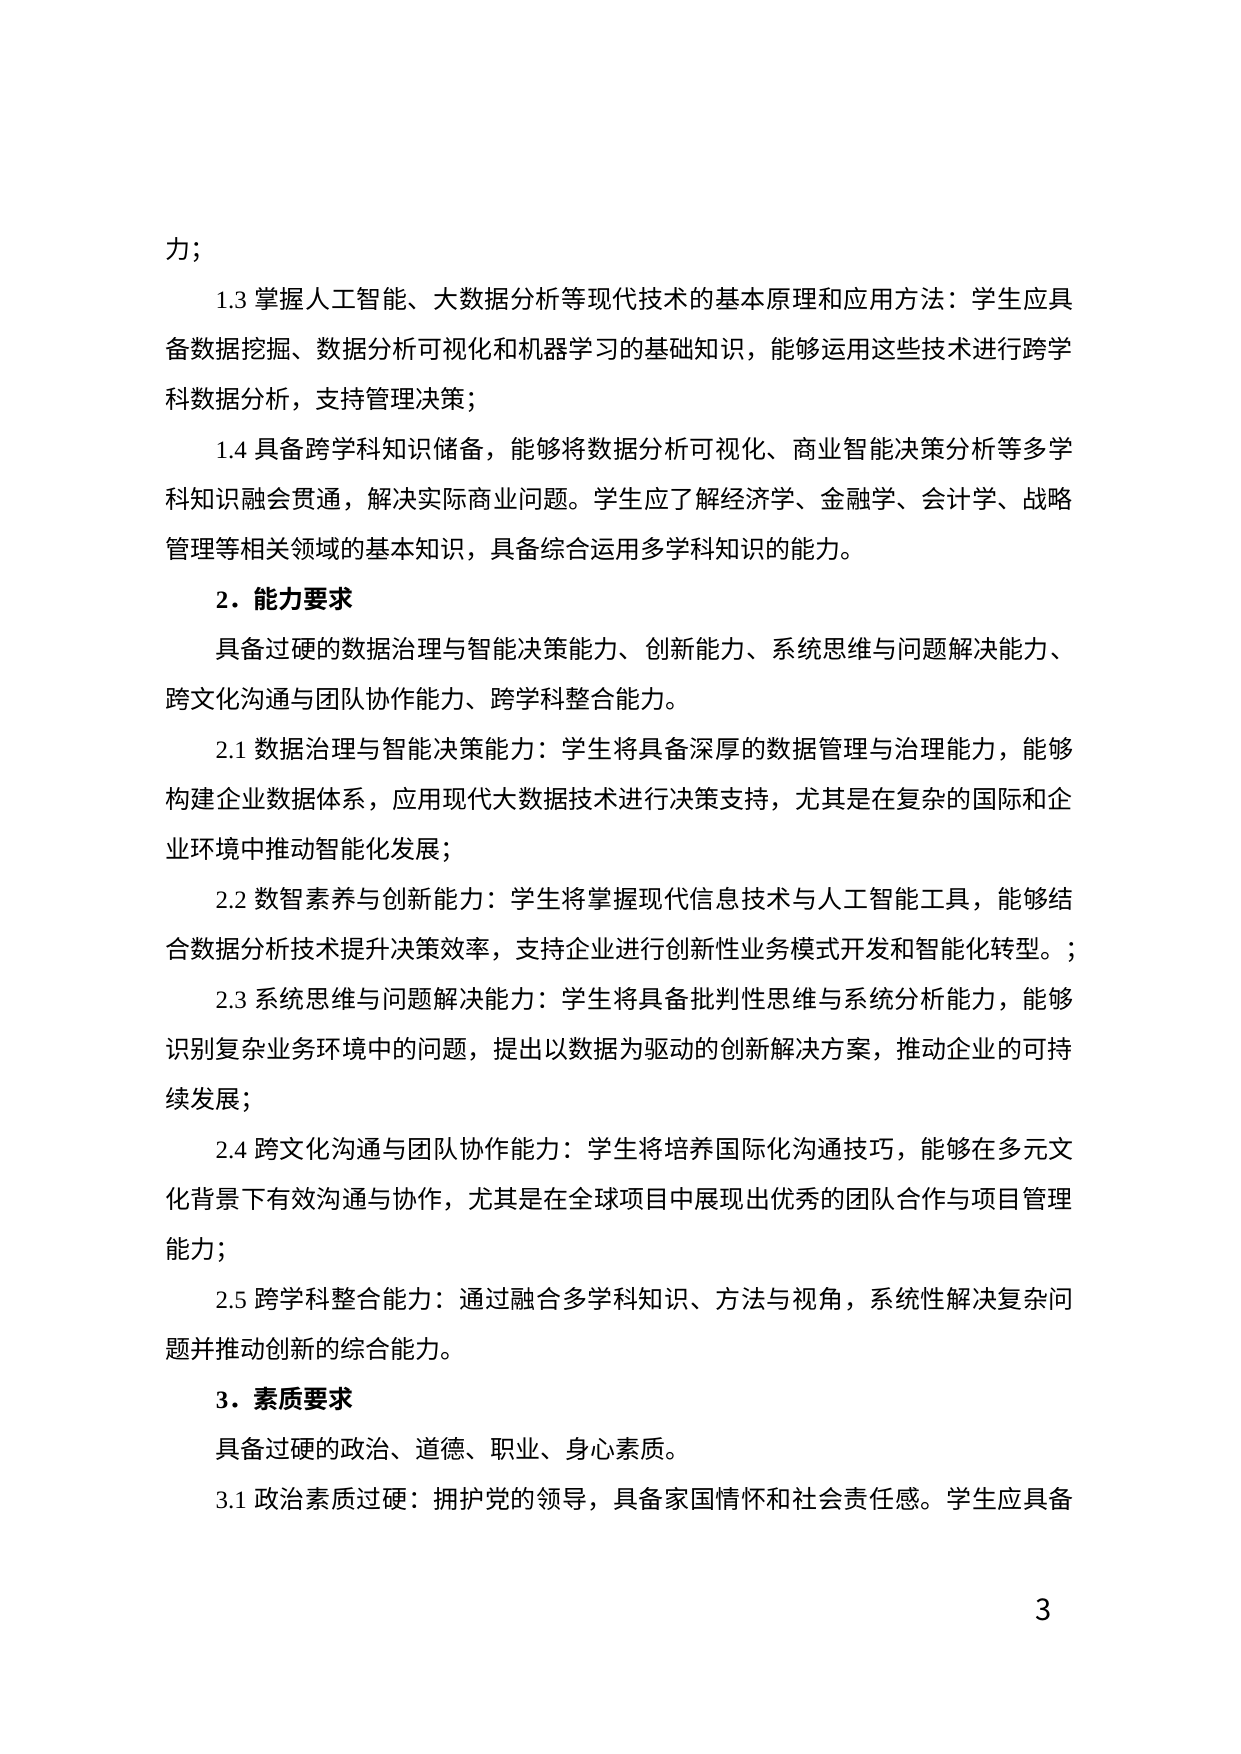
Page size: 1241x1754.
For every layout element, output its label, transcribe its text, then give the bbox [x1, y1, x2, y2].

text 2.2 数智素养与创新能力：学生将掌握现代信息技术与人工智能工具，能够结合数据分析技术提升决策效率，支持企业进行创新性业务模式开发和智能化转型。； [165, 868, 1075, 968]
text 具备过硬的数据治理与智能决策能力、创新能力、系统思维与问题解决能力、跨文化沟通与团队协作能力、跨学科整合能力。 [165, 618, 1075, 718]
text 2．能力要求 [165, 568, 1075, 618]
text 2.1 数据治理与智能决策能力：学生将具备深厚的数据管理与治理能力，能够构建企业数据体系，应用现代大数据技术进行决策支持，尤其是在复杂的国际和企业环境中推动智能化发展； [165, 718, 1075, 868]
text 2.4 跨文化沟通与团队协作能力：学生将培养国际化沟通技巧，能够在多元文化背景下有效沟通与协作，尤其是在全球项目中展现出优秀的团队合作与项目管理能力； [165, 1118, 1075, 1268]
text 1.4 具备跨学科知识储备，能够将数据分析可视化、商业智能决策分析等多学科知识融会贯通，解决实际商业问题。学生应了解经济学、金融学、会计学、战略管理等相关领域的基本知识，具备综合运用多学科知识的能力。 [165, 418, 1075, 568]
text 2.5 跨学科整合能力：通过融合多学科知识、方法与视角，系统性解决复杂问题并推动创新的综合能力‌。 [165, 1268, 1075, 1368]
text 3．素质要求 [165, 1368, 1075, 1418]
text 具备过硬的政治、道德、职业、身心素质。 [165, 1418, 1075, 1468]
text 2.3 系统思维与问题解决能力：学生将具备批判性思维与系统分析能力，能够识别复杂业务环境中的问题，提出以数据为驱动的创新解决方案，推动企业的可持续发展； [165, 968, 1075, 1118]
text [165, 218, 1075, 268]
text 1.3 掌握人工智能、大数据分析等现代技术的基本原理和应用方法：学生应具备数据挖掘、数据分析可视化和机器学习的基础知识，能够运用这些技术进行跨学科数据分析，支持管理决策； [165, 268, 1075, 418]
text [165, 1468, 1075, 1518]
